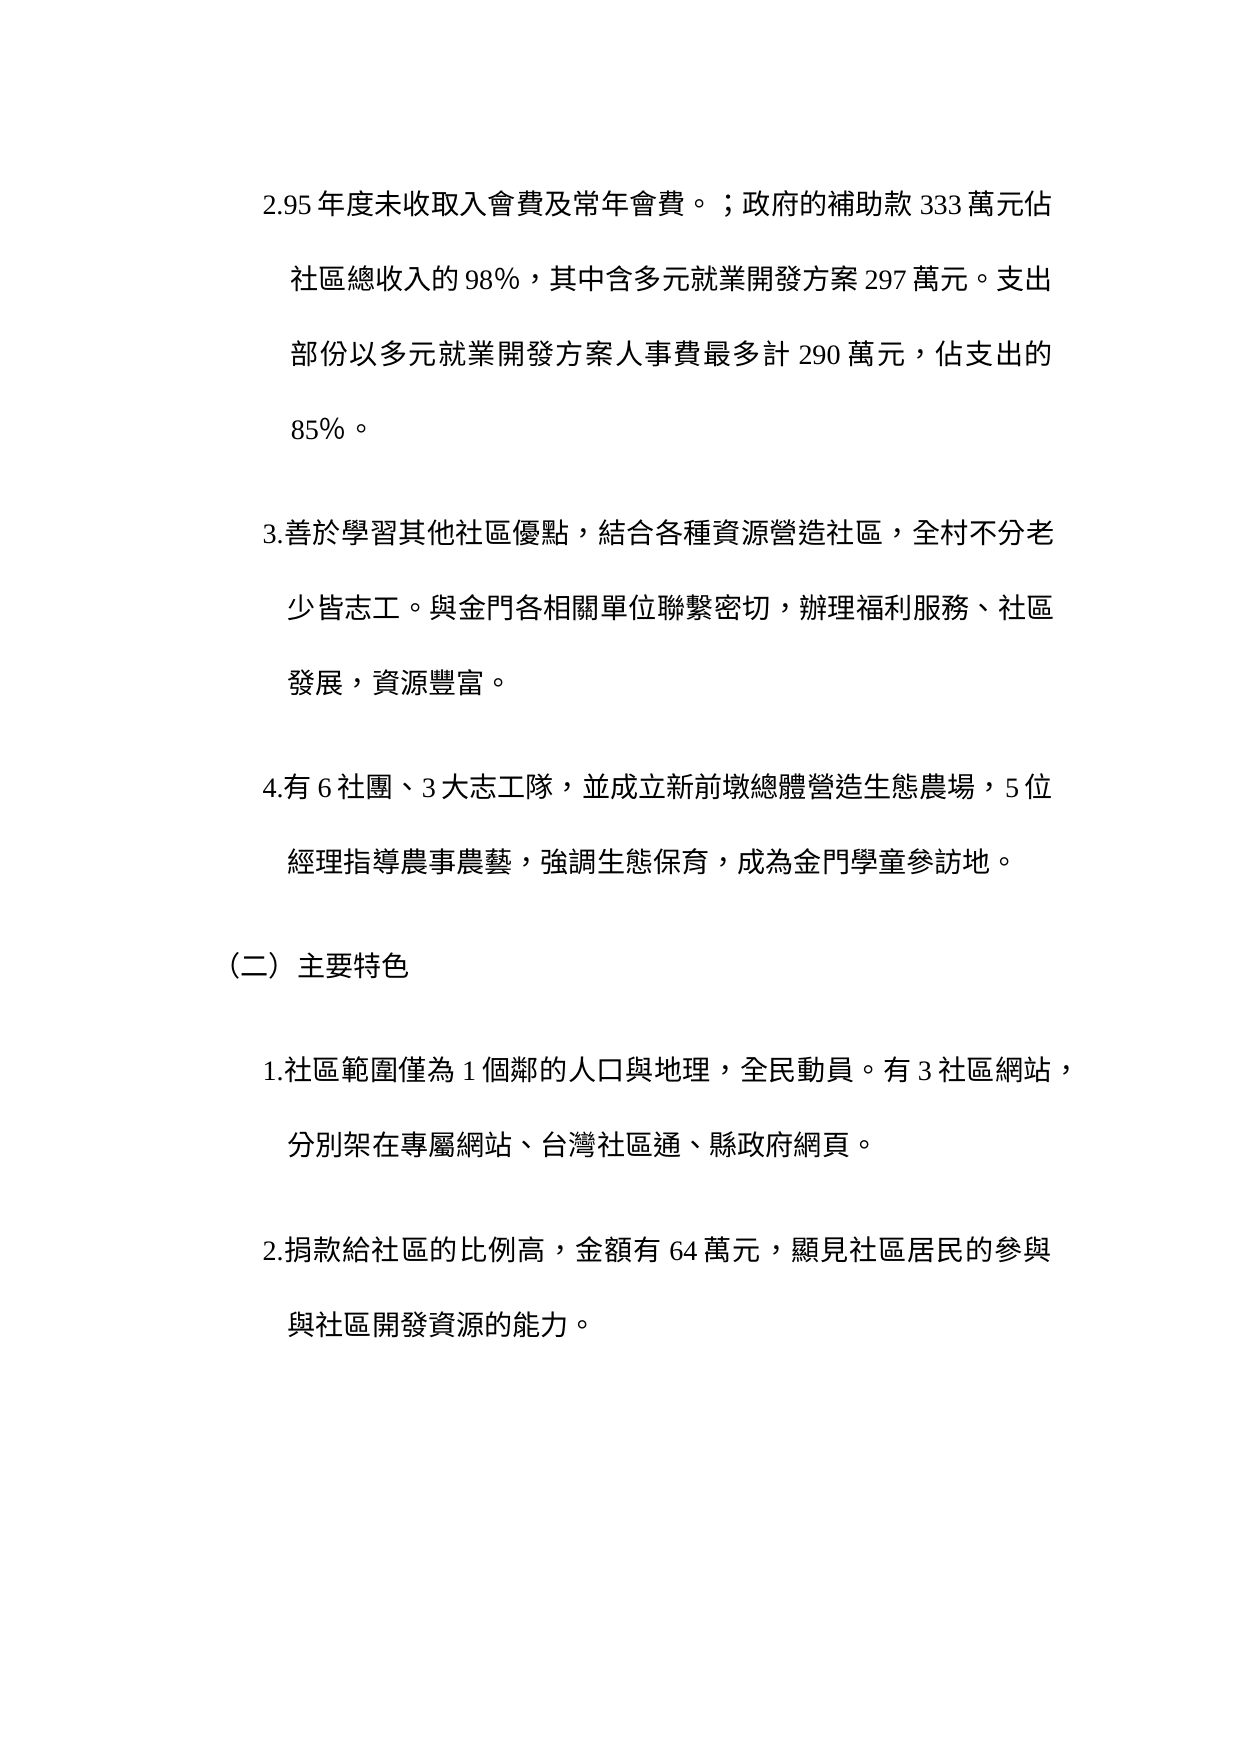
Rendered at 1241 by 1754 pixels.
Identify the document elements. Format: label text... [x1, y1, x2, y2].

text 1.社區範圍僅為1個鄰的人口與地理，全民動員。有3社區網站，分別架在專屬網站、台灣社區通、縣政府網頁。 [262, 1031, 1053, 1181]
text 2.95年度未收取入會費及常年會費。；政府的補助款333萬元佔社區總收入的98％，其中含多元就業開發方案297萬元。支出部份以多元就業開發方案人事費最多計290萬元，佔支出的85％。 [262, 164, 1053, 464]
text （二）主要特色 [187, 927, 978, 1002]
text 3.善於學習其他社區優點，結合各種資源營造社區，全村不分老少皆志工。與金門各相關單位聯繫密切，辦理福利服務、社區發展，資源豐富。 [262, 494, 1056, 719]
text 2.捐款給社區的比例高，金額有64萬元，顯見社區居民的參與與社區開發資源的能力。 [262, 1210, 1053, 1360]
text 4.有6社團、3大志工隊，並成立新前墩總體營造生態農場，5位經理指導農事農藝，強調生態保育，成為金門學童參訪地。 [262, 748, 1053, 898]
